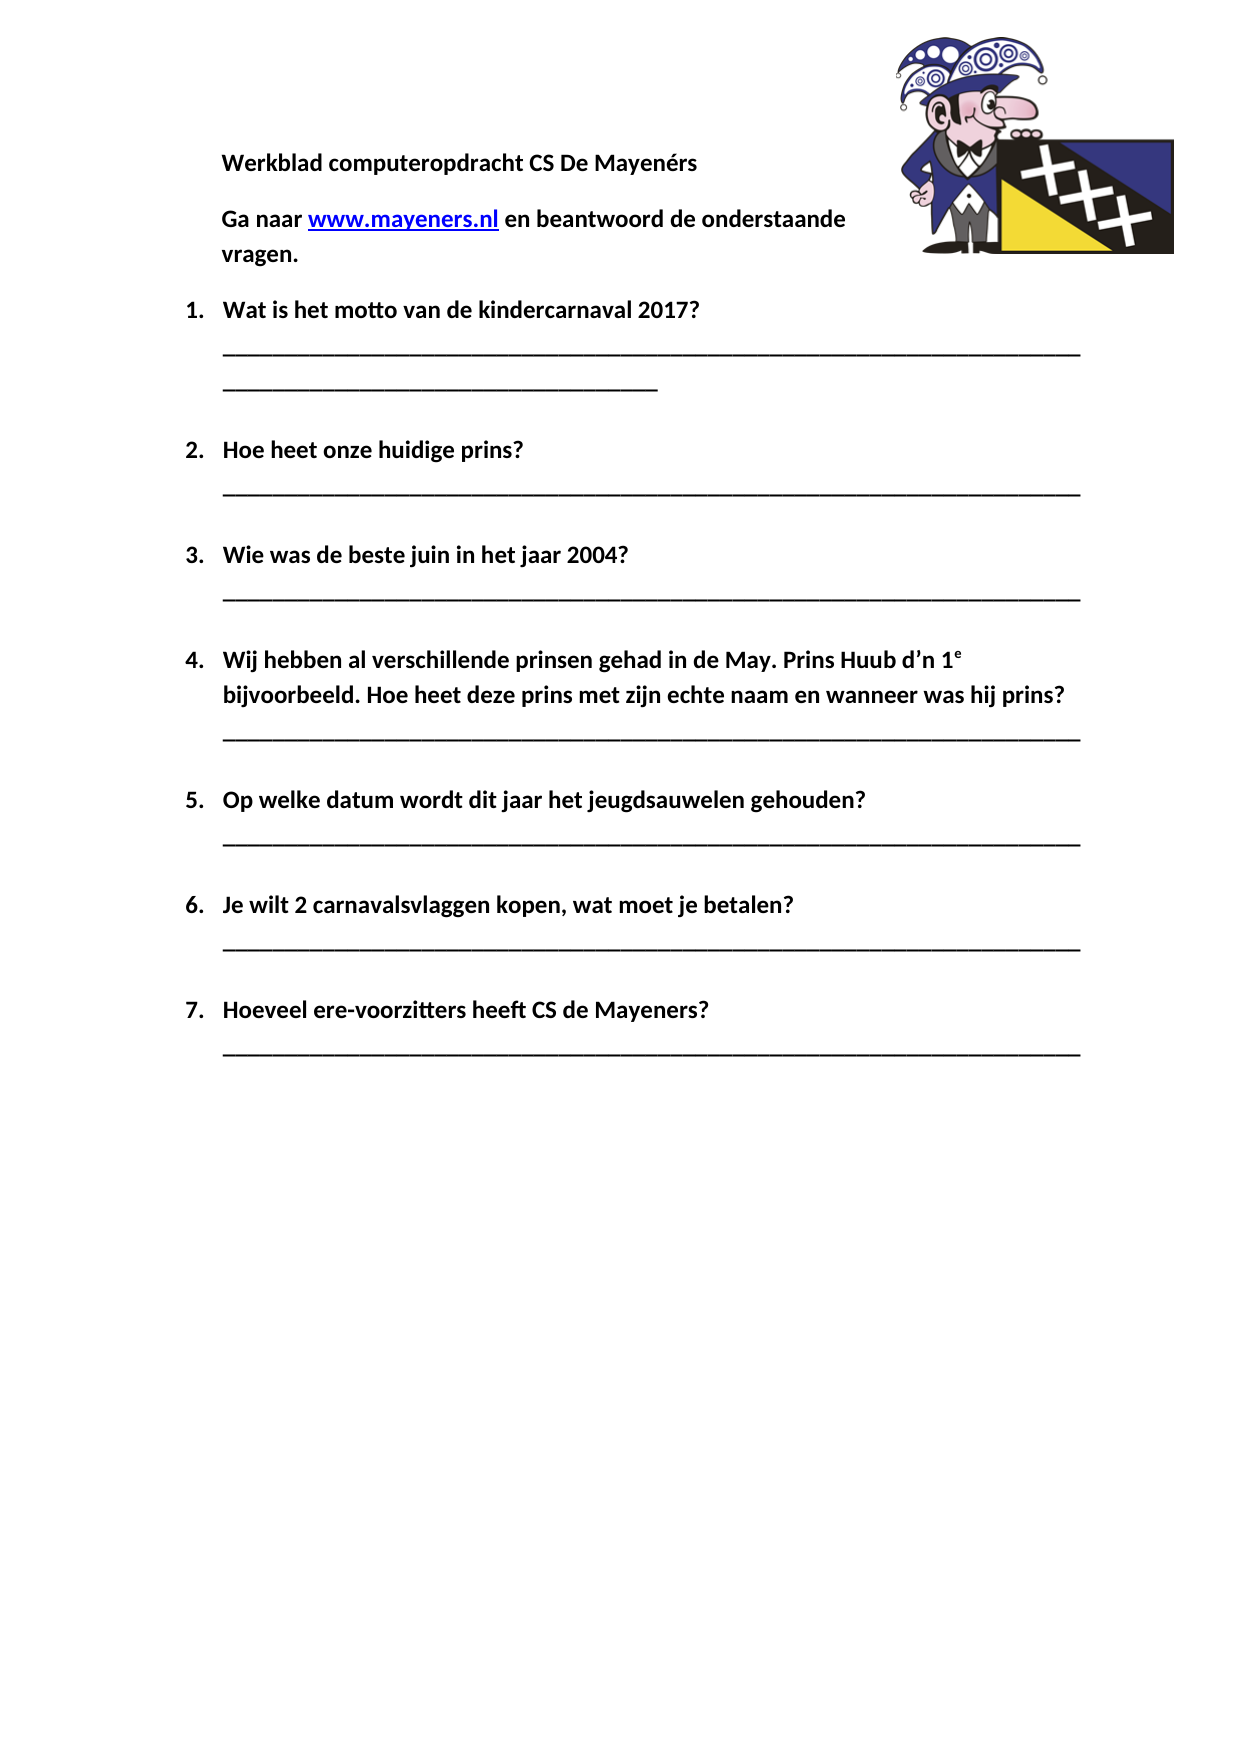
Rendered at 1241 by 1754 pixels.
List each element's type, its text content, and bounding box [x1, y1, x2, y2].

list Wij hebben al verschillende prinsen gehad in de May. Prins Huub d’n 1e bijvoorbeeld. Hoe heet deze prins met zijn echte naam en wanneer was hij prins? [185, 644, 1093, 710]
list _____________________________________________________________________ [223, 924, 1093, 955]
list _____________________________________________________________________ [223, 469, 1093, 500]
list Hoe heet onze huidige prins? [185, 434, 1093, 465]
list Op welke datum wordt dit jaar het jeugdsauwelen gehouden? [185, 784, 1093, 815]
list Wie was de beste juin in het jaar 2004? [185, 539, 1093, 570]
list _____________________________________________________________________ [223, 819, 1093, 850]
text Werkblad computeropdracht CS De Mayenérs [148, 148, 896, 178]
list ________________________________________________________________________________________________________ [223, 329, 1093, 395]
list _____________________________________________________________________ [223, 1029, 1093, 1060]
list Hoeveel ere-voorzitters heeft CS de Mayeners? [185, 994, 1093, 1025]
text Ga naar www.mayeners.nl en beantwoord de onderstaande vragen. [221, 203, 1093, 269]
list Je wilt 2 carnavalsvlaggen kopen, wat moet je betalen? [185, 889, 1093, 920]
list _____________________________________________________________________ [223, 714, 1093, 745]
picture [896, 37, 1174, 254]
list _____________________________________________________________________ [223, 574, 1093, 605]
list Wat is het motto van de kindercarnaval 2017? [185, 294, 1093, 325]
